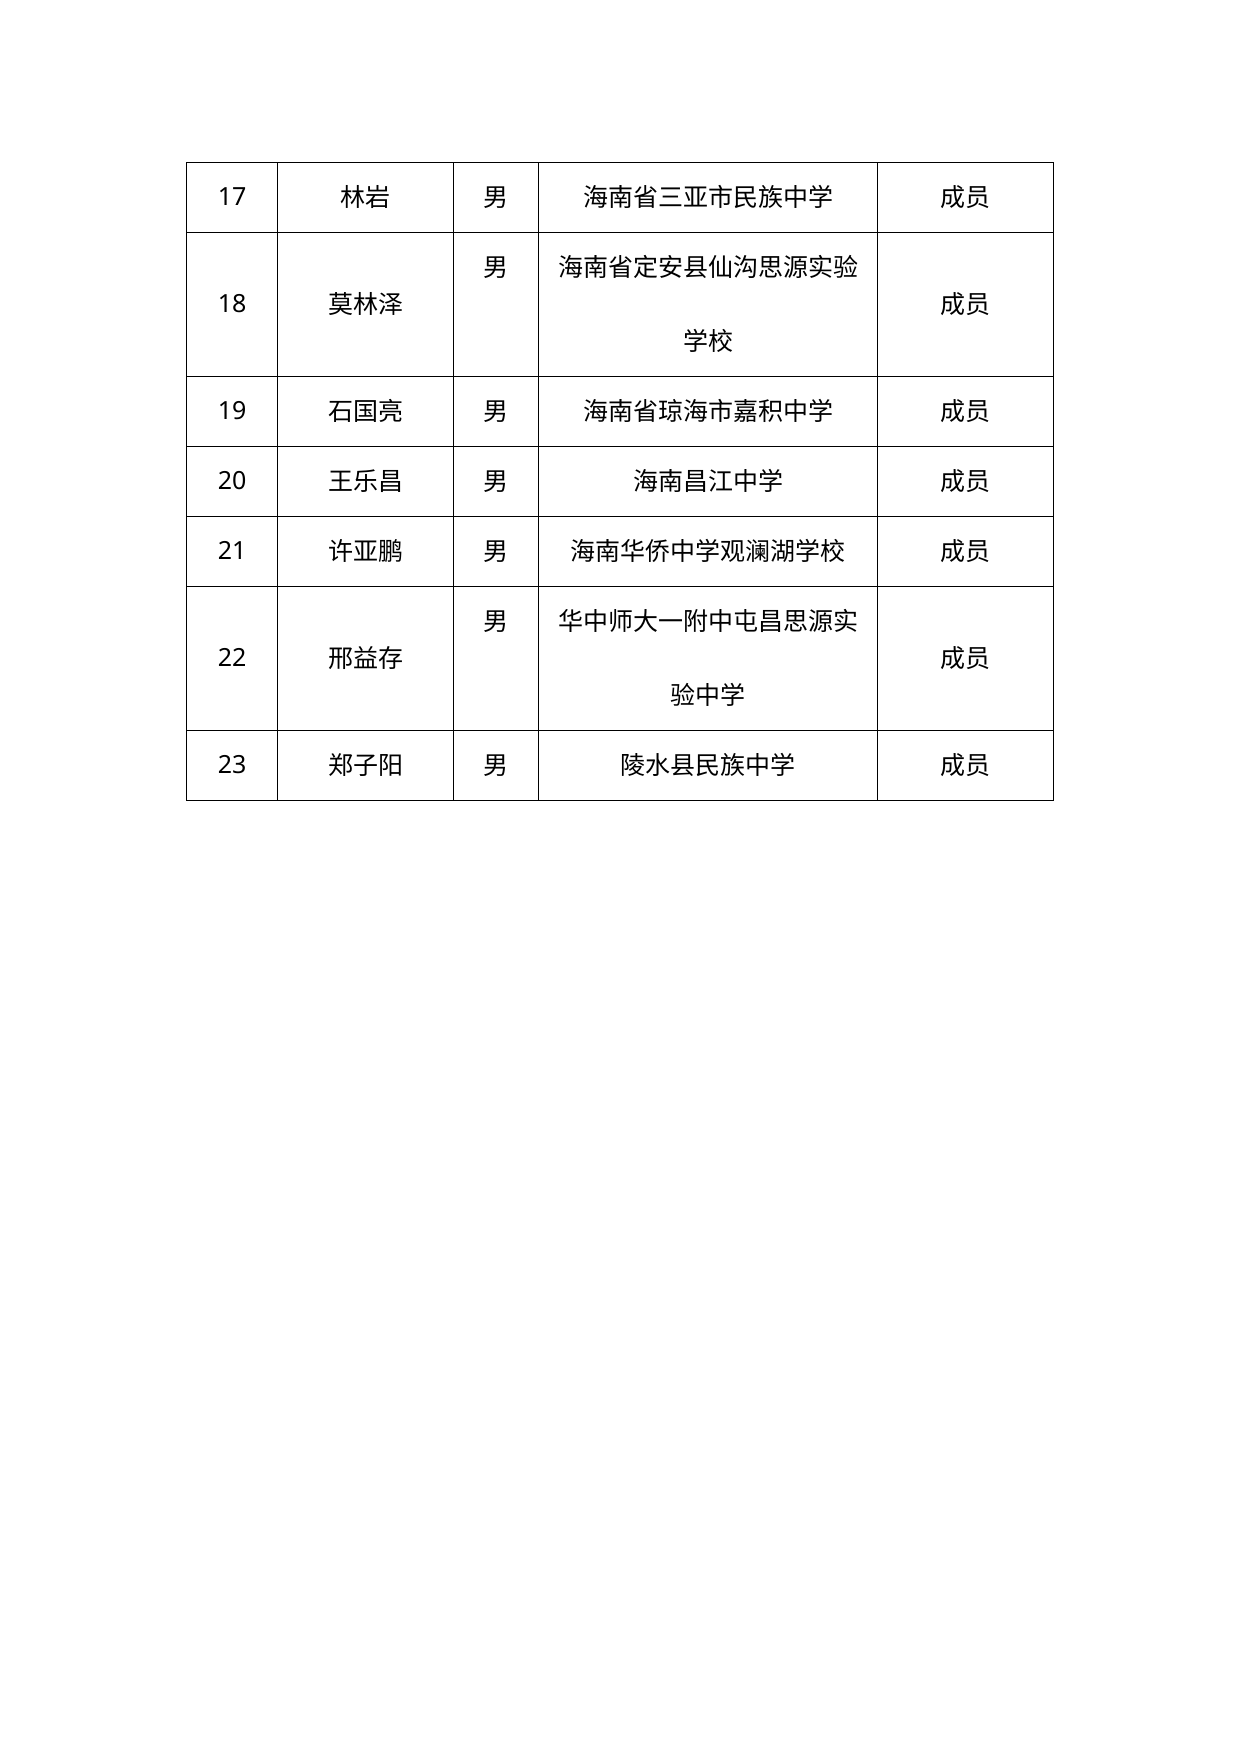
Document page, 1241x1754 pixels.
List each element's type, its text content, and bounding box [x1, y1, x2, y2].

table_cell 成员 [878, 447, 1053, 516]
table_cell 成员 [878, 731, 1053, 800]
table_cell 林岩 [278, 163, 453, 232]
table_cell 海南省三亚市民族中学 [539, 163, 877, 232]
table_cell 石国亮 [278, 377, 453, 446]
table_cell 19 [187, 377, 277, 446]
table_cell 郑子阳 [278, 731, 453, 800]
table_cell 18 [187, 233, 277, 376]
table_cell 男 [454, 377, 538, 446]
table_cell 男 [454, 517, 538, 586]
table_cell 海南省琼海市嘉积中学 [539, 377, 877, 446]
table_cell 男 [454, 447, 538, 516]
table_cell 华中师大一附中屯昌思源实验中学 [539, 587, 877, 730]
table_cell 成员 [878, 163, 1053, 232]
table_cell 成员 [878, 377, 1053, 446]
table_cell 莫林泽 [278, 233, 453, 376]
table_cell 男 [454, 163, 538, 232]
table_cell 许亚鹏 [278, 517, 453, 586]
table_cell 17 [187, 163, 277, 232]
table_cell 成员 [878, 233, 1053, 376]
table_cell 海南省定安县仙沟思源实验学校 [539, 233, 877, 376]
table_cell 男 [454, 587, 538, 730]
table_cell 陵水县民族中学 [539, 731, 877, 800]
table_cell 23 [187, 731, 277, 800]
table_cell 男 [454, 233, 538, 376]
table_cell 邢益存 [278, 587, 453, 730]
table_cell 21 [187, 517, 277, 586]
table_cell 20 [187, 447, 277, 516]
table_cell 男 [454, 731, 538, 800]
table_cell 王乐昌 [278, 447, 453, 516]
table_cell 海南昌江中学 [539, 447, 877, 516]
table_cell 成员 [878, 587, 1053, 730]
table_cell 成员 [878, 517, 1053, 586]
table_cell 海南华侨中学观澜湖学校 [539, 517, 877, 586]
table_cell 22 [187, 587, 277, 730]
